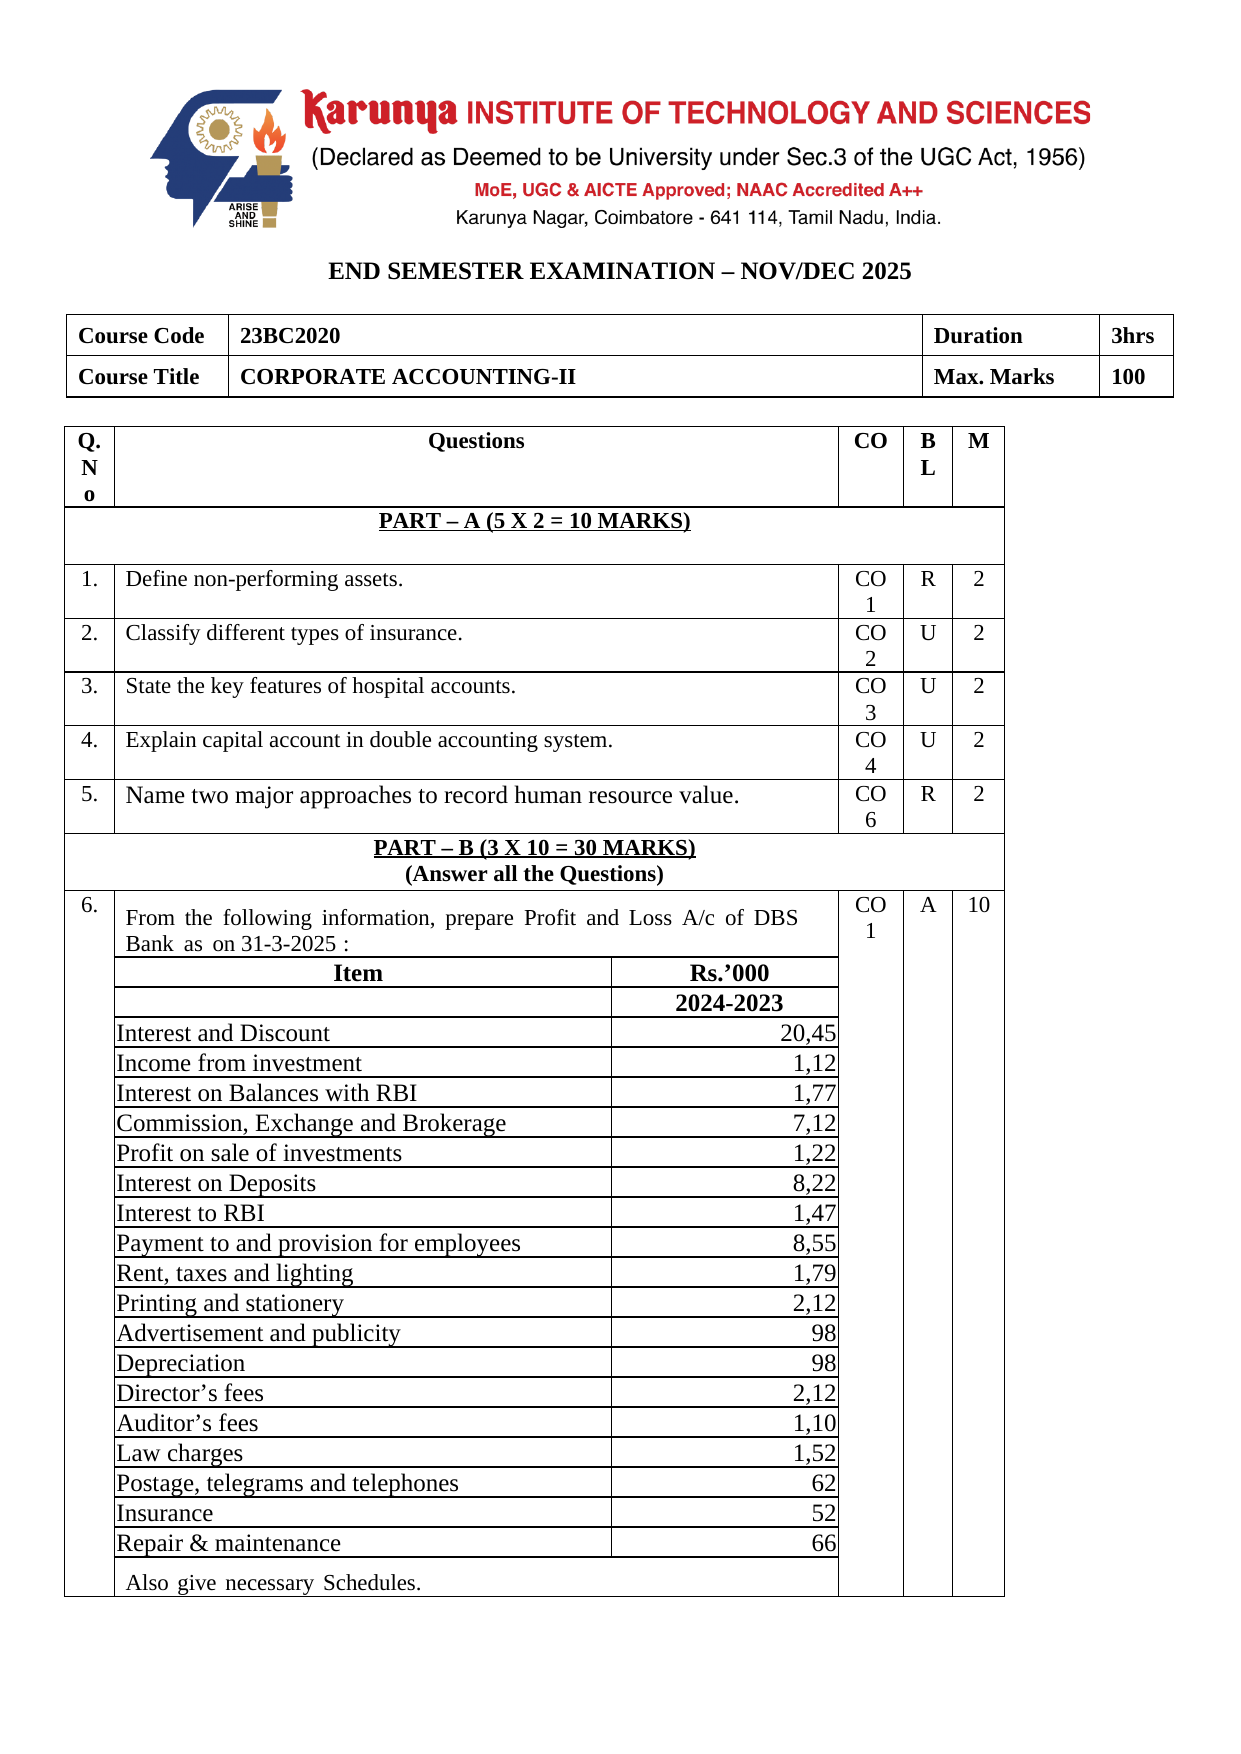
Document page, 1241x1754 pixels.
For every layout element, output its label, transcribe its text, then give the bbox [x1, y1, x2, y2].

table_cell 10 [953, 891, 1004, 1596]
table_cell U [904, 726, 952, 779]
table_cell CO1 [839, 891, 903, 1596]
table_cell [115, 1558, 838, 1596]
table_header Q. No [65, 427, 114, 506]
table_cell 100 [1100, 356, 1173, 396]
table_cell PART – A (5 X 2 = 10 MARKS) [65, 508, 1004, 564]
table_cell U [904, 673, 952, 725]
table_cell 2. [65, 619, 114, 671]
table_cell Max. Marks [923, 356, 1099, 396]
table_cell 4. [65, 726, 114, 779]
table_cell R [904, 780, 952, 833]
table_cell 1. [65, 565, 114, 618]
table_cell A [904, 891, 952, 1596]
table_cell 2 [953, 780, 1004, 833]
table_cell Explain capital account in double accounting system. [115, 726, 838, 779]
table_header Questions [115, 427, 838, 506]
table_header 23BC2020 [229, 315, 922, 355]
table_cell Name two major approaches to record human resource value. [115, 780, 838, 833]
table_cell 6. [65, 891, 114, 1596]
table_header CO [839, 427, 903, 506]
table_cell 2 [953, 619, 1004, 671]
table_cell CO6 [839, 780, 903, 833]
table_header BL [904, 427, 952, 506]
table_cell CO2 [839, 619, 903, 671]
table_cell CO4 [839, 726, 903, 779]
table_header M [953, 427, 1004, 506]
table_header Duration [923, 315, 1099, 355]
table_cell 2 [953, 565, 1004, 618]
table_cell U [904, 619, 952, 671]
table_cell Course Title [67, 356, 228, 396]
picture [150, 89, 1091, 228]
table_cell Define non-performing assets. [115, 565, 838, 618]
table_cell 2 [953, 726, 1004, 779]
table_cell Classify different types of insurance. [115, 619, 838, 671]
table_cell R [904, 565, 952, 618]
table_header Course Code [67, 315, 228, 355]
table_cell PART – B (3 X 10 = 30 MARKS) (Answer all the Questions) [65, 834, 1004, 890]
table_cell CO3 [839, 673, 903, 725]
table_cell 5. [65, 780, 114, 833]
table_cell State the key features of hospital accounts. [115, 673, 838, 725]
table_header 3hrs [1100, 315, 1173, 355]
table_cell CORPORATE ACCOUNTING-II [229, 356, 922, 396]
text END SEMESTER EXAMINATION – NOV/DEC 2025 [150, 256, 1090, 285]
table_cell 3. [65, 673, 114, 725]
table_cell 2 [953, 673, 1004, 725]
table_cell CO1 [839, 565, 903, 618]
